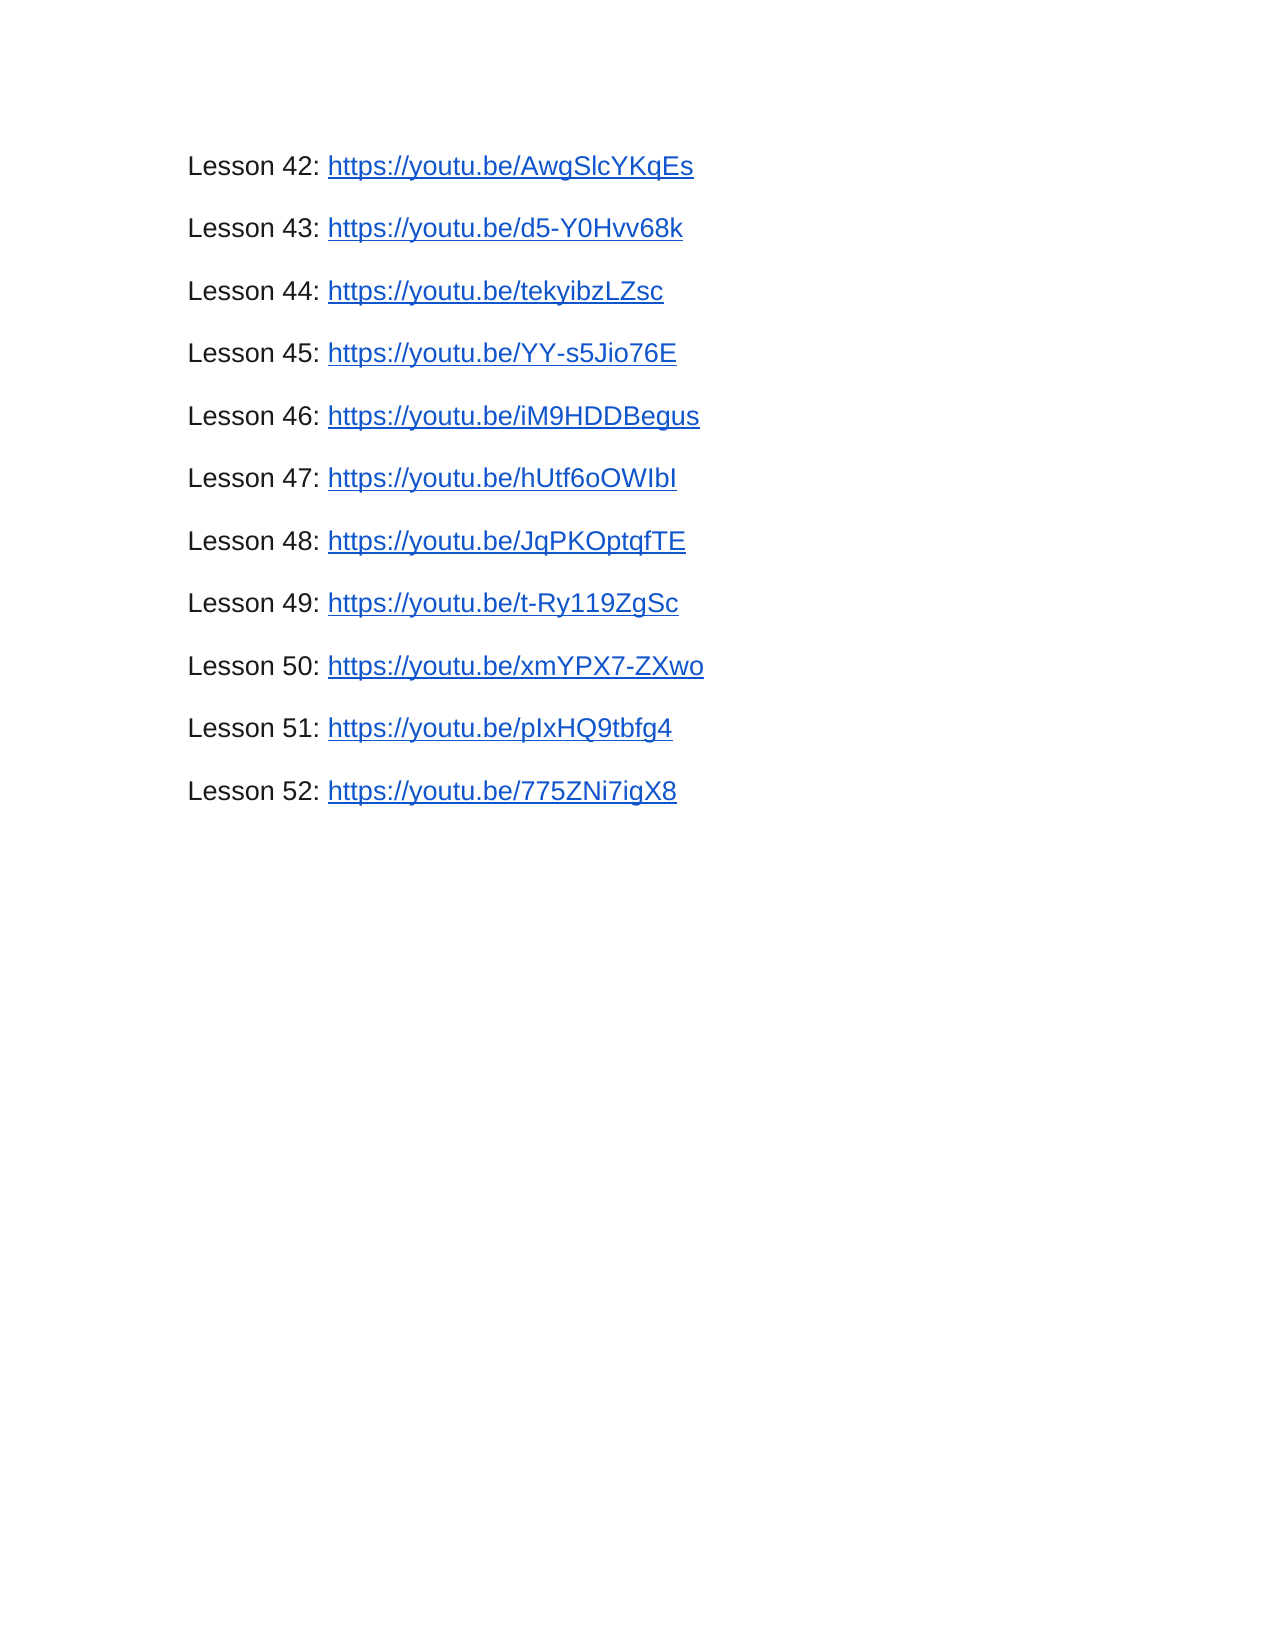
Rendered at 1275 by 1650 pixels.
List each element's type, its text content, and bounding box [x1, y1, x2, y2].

text Lesson 50: https://youtu.be/xmYPX7-ZXwo [187, 650, 1087, 681]
text Lesson 49: https://youtu.be/t-Ry119ZgSc [187, 587, 1087, 619]
text Lesson 51: https://youtu.be/pIxHQ9tbfg4 [187, 712, 1087, 744]
text Lesson 42: https://youtu.be/AwgSlcYKqEs [187, 150, 1087, 181]
text Lesson 44: https://youtu.be/tekyibzLZsc [187, 275, 1087, 306]
text Lesson 43: https://youtu.be/d5-Y0Hvv68k [187, 212, 1087, 244]
text Lesson 52: https://youtu.be/775ZNi7igX8 [187, 775, 1087, 806]
text Lesson 47: https://youtu.be/hUtf6oOWIbI [187, 462, 1087, 494]
text Lesson 45: https://youtu.be/YY-s5Jio76E [187, 337, 1087, 369]
text Lesson 48: https://youtu.be/JqPKOptqfTE [187, 525, 1087, 556]
text Lesson 46: https://youtu.be/iM9HDDBegus [187, 400, 1087, 431]
